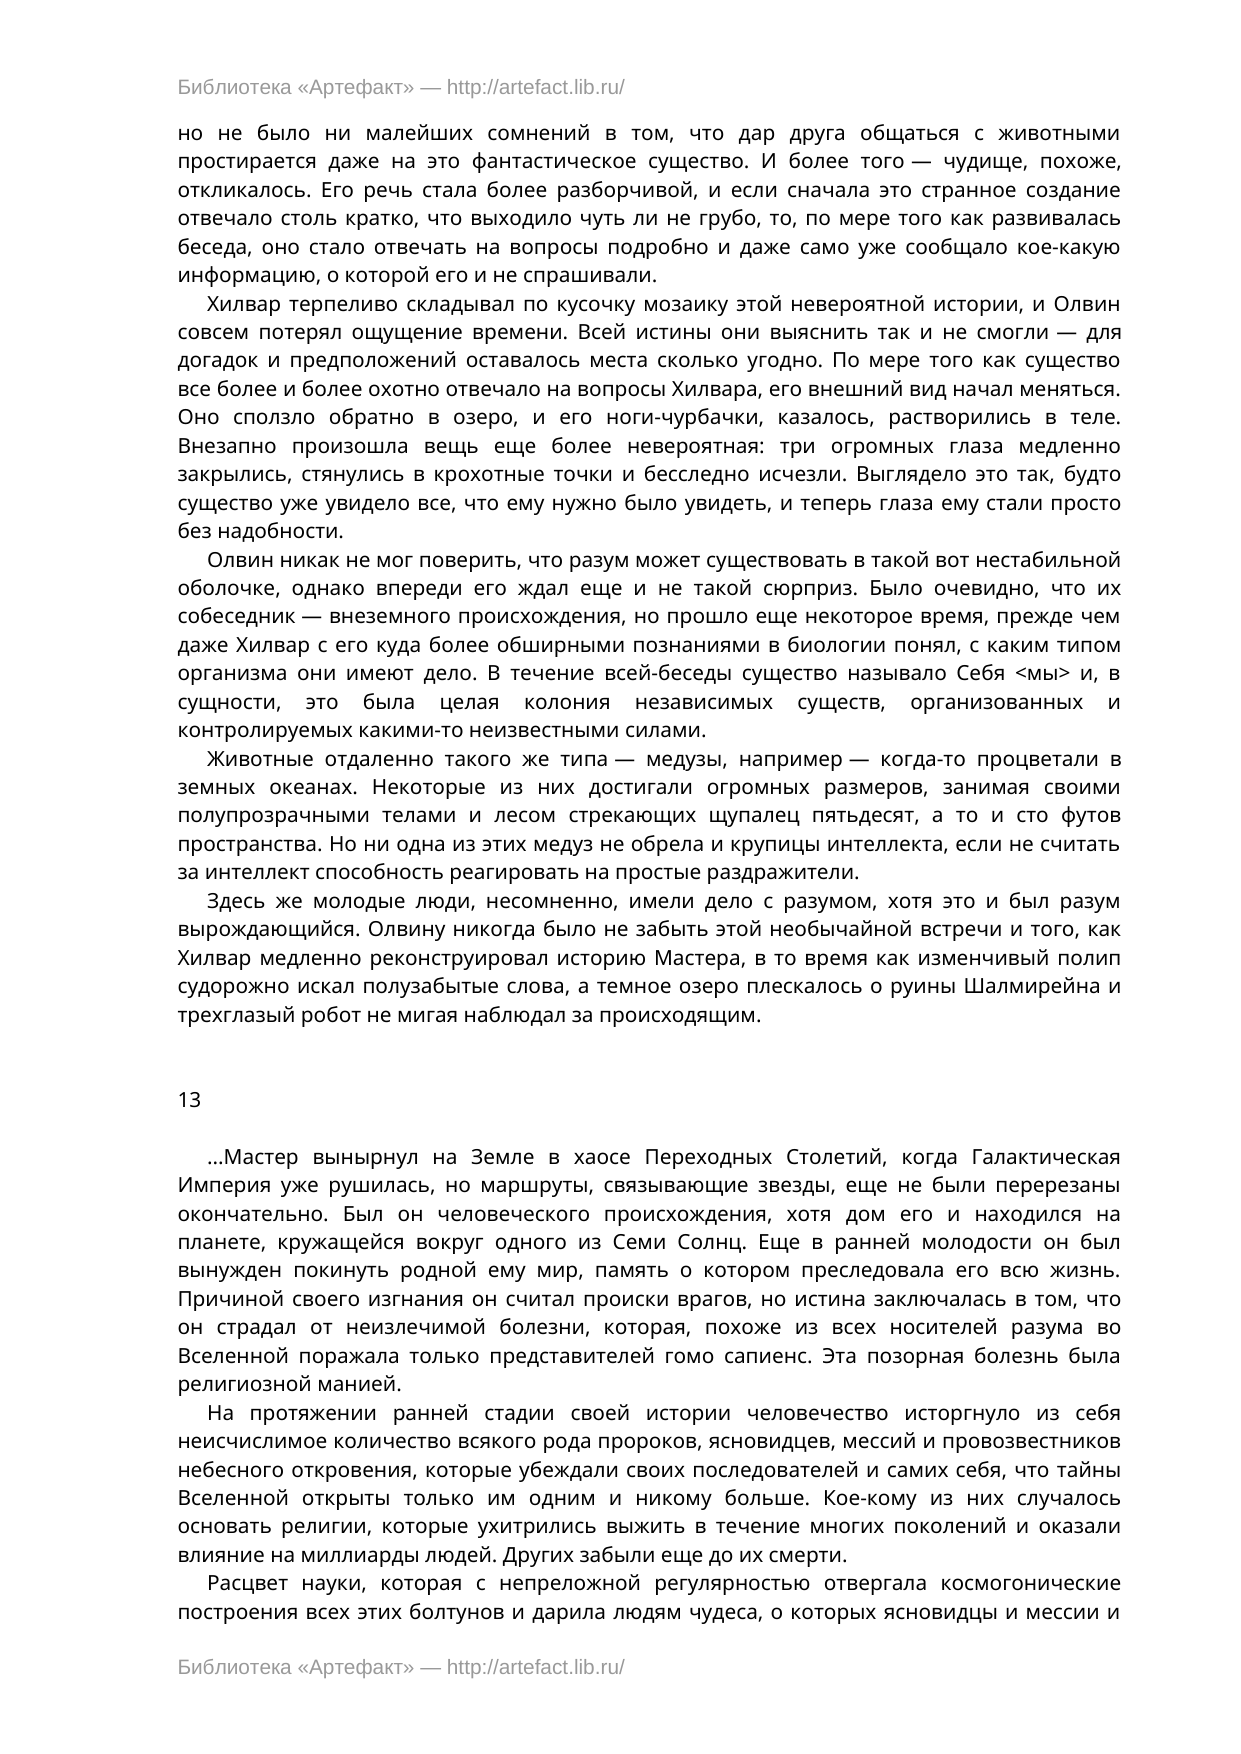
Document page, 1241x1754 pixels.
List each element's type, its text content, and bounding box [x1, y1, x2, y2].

text Здесь же молодые люди, несомненно, имели дело с разумом, хотя это и был разум вырождающийся. Олвину никогда было не забыть этой необычайной встречи и того, как Хилвар медленно реконструировал историю Мастера, в то время как изменчивый полип судорожно искал полузабытые слова, а темное озеро плескалось о руины Шалмирейна и трехглазый робот не мигая наблюдал за происходящим. [177, 886, 1122, 1028]
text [177, 1568, 1122, 1625]
text ...Мастер вынырнул на Земле в хаосе Переходных Столетий, когда Галактическая Империя уже рушилась, но маршруты, связывающие звезды, еще не были перерезаны окончательно. Был он человеческого происхождения, хотя дом его и находился на планете, кружащейся вокруг одного из Семи Солнц. Еще в ранней молодости он был вынужден покинуть родной ему мир, память о котором преследовала его всю жизнь. Причиной своего изгнания он считал происки врагов, но истина заключалась в том, что он страдал от неизлечимой болезни, которая, похоже из всех носителей разума во Вселенной поражала только представителей гомо сапиенс. Эта позорная болезнь была религиозной манией. [177, 1142, 1122, 1398]
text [177, 118, 1122, 289]
text Хилвар терпеливо складывал по кусочку мозаику этой невероятной истории, и Олвин совсем потерял ощущение времени. Всей истины они выяснить так и не смогли — для догадок и предположений оставалось места сколько угодно. По мере того как существо все более и более охотно отвечало на вопросы Хилвара, его внешний вид начал меняться. Оно сползло обратно в озеро, и его ноги-чурбачки, казалось, растворились в теле. Внезапно произошла вещь еще более невероятная: три огромных глаза медленно закрылись, стянулись в крохотные точки и бесследно исчезли. Выглядело это так, будто существо уже увидело все, что ему нужно было увидеть, и теперь глаза ему стали просто без надобности. [177, 289, 1122, 545]
text 13 [177, 1085, 1122, 1113]
text Олвин никак не мог поверить, что разум может существовать в такой вот нестабильной оболочке, однако впереди его ждал еще и не такой сюрприз. Было очевидно, что их собеседник — внеземного происхождения, но прошло еще некоторое время, прежде чем даже Хилвар с его куда более обширными познаниями в биологии понял, с каким типом организма они имеют дело. В течение всей-беседы существо называло Себя <мы> и, в сущности, это была целая колония независимых существ, организованных и контролируемых какими-то неизвестными силами. [177, 545, 1122, 744]
text На протяжении ранней стадии своей истории человечество исторгнуло из себя неисчислимое количество всякого рода пророков, ясновидцев, мессий и провозвестников небесного откровения, которые убеждали своих последователей и самих себя, что тайны Вселенной открыты только им одним и никому больше. Кое-кому из них случалось основать религии, которые ухитрились выжить в течение многих поколений и оказали влияние на миллиарды людей. Других забыли еще до их смерти. [177, 1398, 1122, 1568]
text Животные отдаленно такого же типа — медузы, например — когда-то процветали в земных океанах. Некоторые из них достигали огромных размеров, занимая своими полупрозрачными телами и лесом стрекающих щупалец пятьдесят, а то и сто футов пространства. Но ни одна из этих медуз не обрела и крупицы интеллекта, если не считать за интеллект способность реагировать на простые раздражители. [177, 744, 1122, 886]
